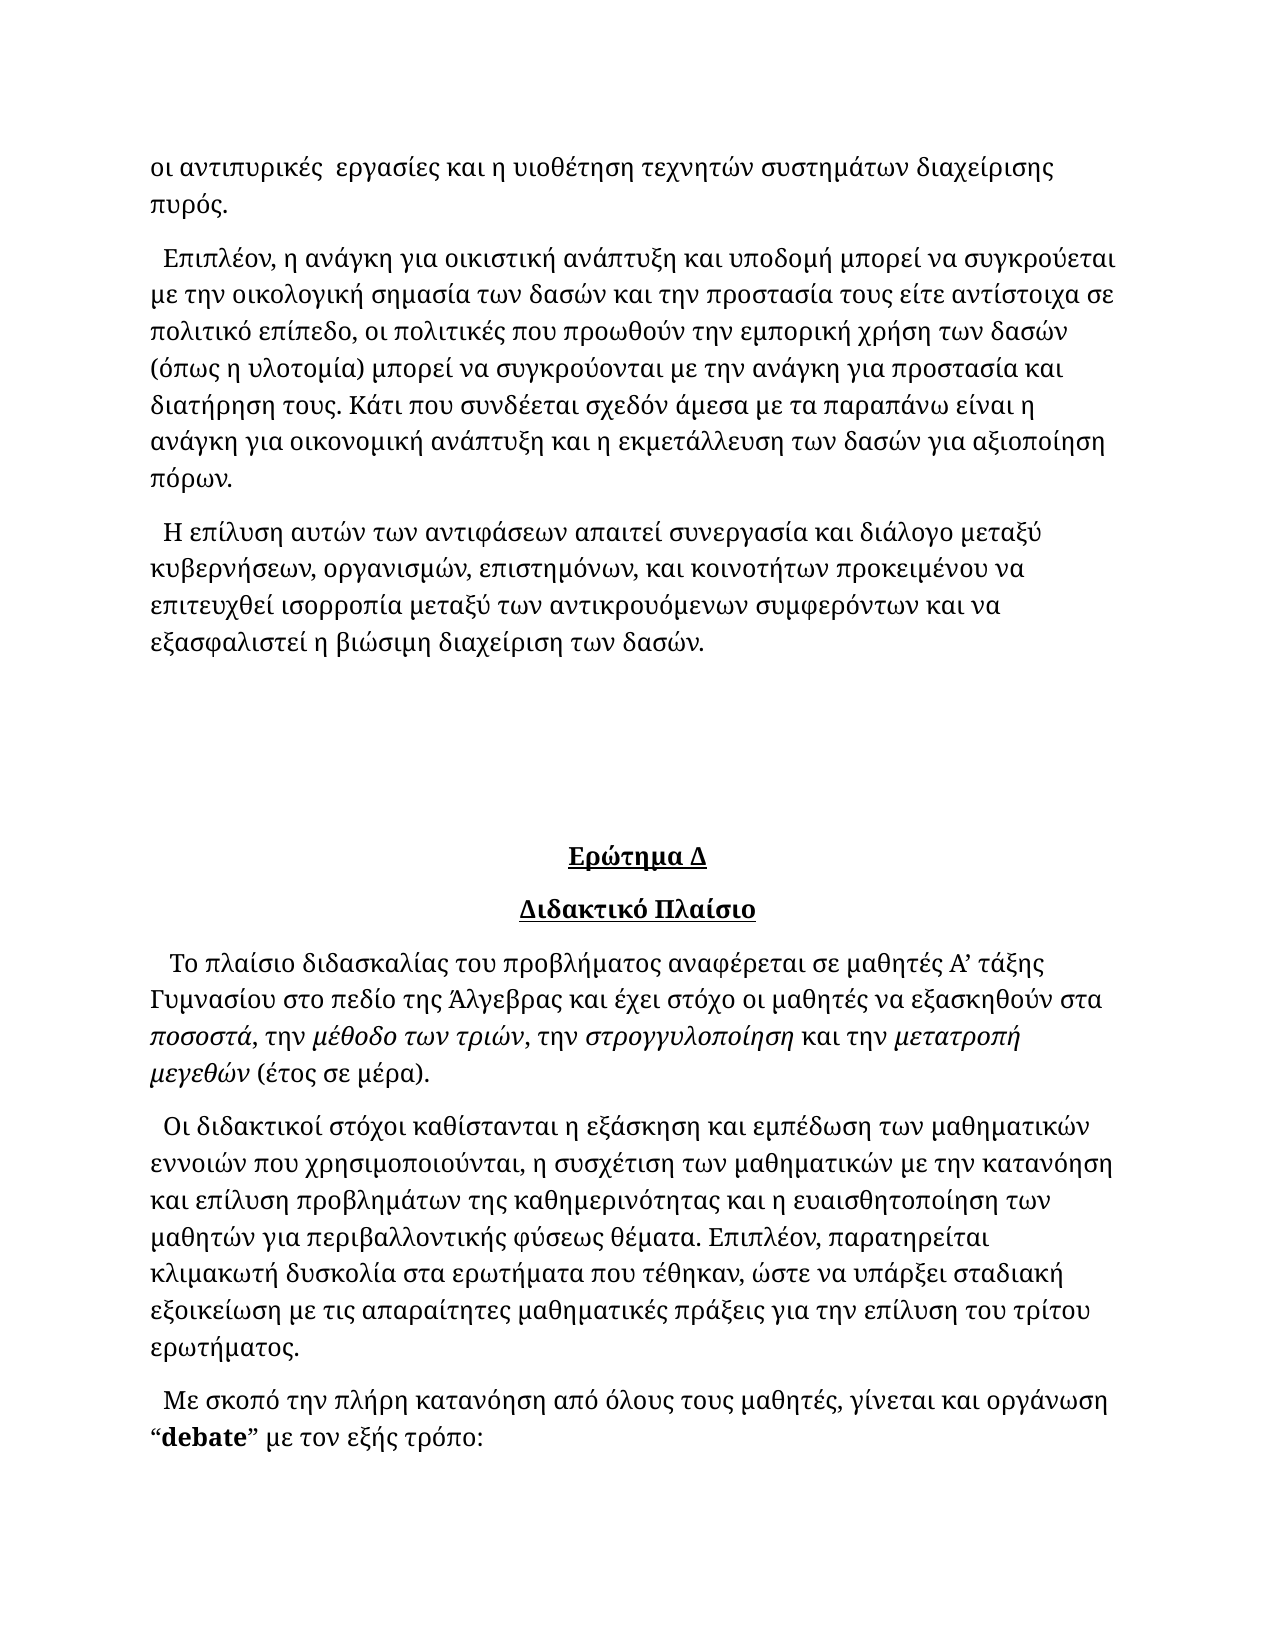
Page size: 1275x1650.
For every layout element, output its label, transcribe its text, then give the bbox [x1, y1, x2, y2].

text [150, 150, 1125, 221]
text Οι διδακτικοί στόχοι καθίστανται η εξάσκηση και εμπέδωση των μαθηματικών εννοιών που χρησιμοποιούνται, η συσχέτιση των μαθηματικών με την κατανόηση και επίλυση προβλημάτων της καθημερινότητας και η ευαισθητοποίηση των μαθητών για περιβαλλοντικής φύσεως θέματα. Επιπλέον, παρατηρείται κλιμακωτή δυσκολία στα ερωτήματα που τέθηκαν, ώστε να υπάρξει σταδιακή εξοικείωση με τις απαραίτητες μαθηματικές πράξεις για την επίλυση του τρίτου ερωτήματος. [150, 1109, 1125, 1364]
text Το πλαίσιο διδασκαλίας του προβλήματος αναφέρεται σε μαθητές Α’ τάξης Γυμνασίου στο πεδίο της Άλγεβρας και έχει στόχο οι μαθητές να εξασκηθούν στα ποσοστά, την μέθοδο των τριών, την στρογγυλοποίηση και την μετατροπή μεγεθών (έτος σε μέρα). [150, 945, 1125, 1089]
text Επιπλέον, η ανάγκη για οικιστική ανάπτυξη και υποδομή μπορεί να συγκρούεται με την οικολογική σημασία των δασών και την προστασία τους είτε αντίστοιχα σε πολιτικό επίπεδο, οι πολιτικές που προωθούν την εμπορική χρήση των δασών (όπως η υλοτομία) μπορεί να συγκρούονται με την ανάγκη για προστασία και διατήρηση τους. Κάτι που συνδέεται σχεδόν άμεσα με τα παραπάνω είναι η ανάγκη για οικονομική ανάπτυξη και η εκμετάλλευση των δασών για αξιοποίηση πόρων. [150, 240, 1125, 495]
text Η επίλυση αυτών των αντιφάσεων απαιτεί συνεργασία και διάλογο μεταξύ κυβερνήσεων, οργανισμών, επιστημόνων, και κοινοτήτων προκειμένου να επιτευχθεί ισορροπία μεταξύ των αντικρουόμενων συμφερόντων και να εξασφαλιστεί η βιώσιμη διαχείριση των δασών. [150, 514, 1125, 659]
text Διδακτικό Πλαίσιο [150, 892, 1125, 926]
text Με σκοπό την πλήρη κατανόηση από όλους τους μαθητές, γίνεται και οργάνωση “debate” με τον εξής τρόπο: [150, 1383, 1125, 1454]
text Ερώτημα Δ [150, 838, 1125, 872]
